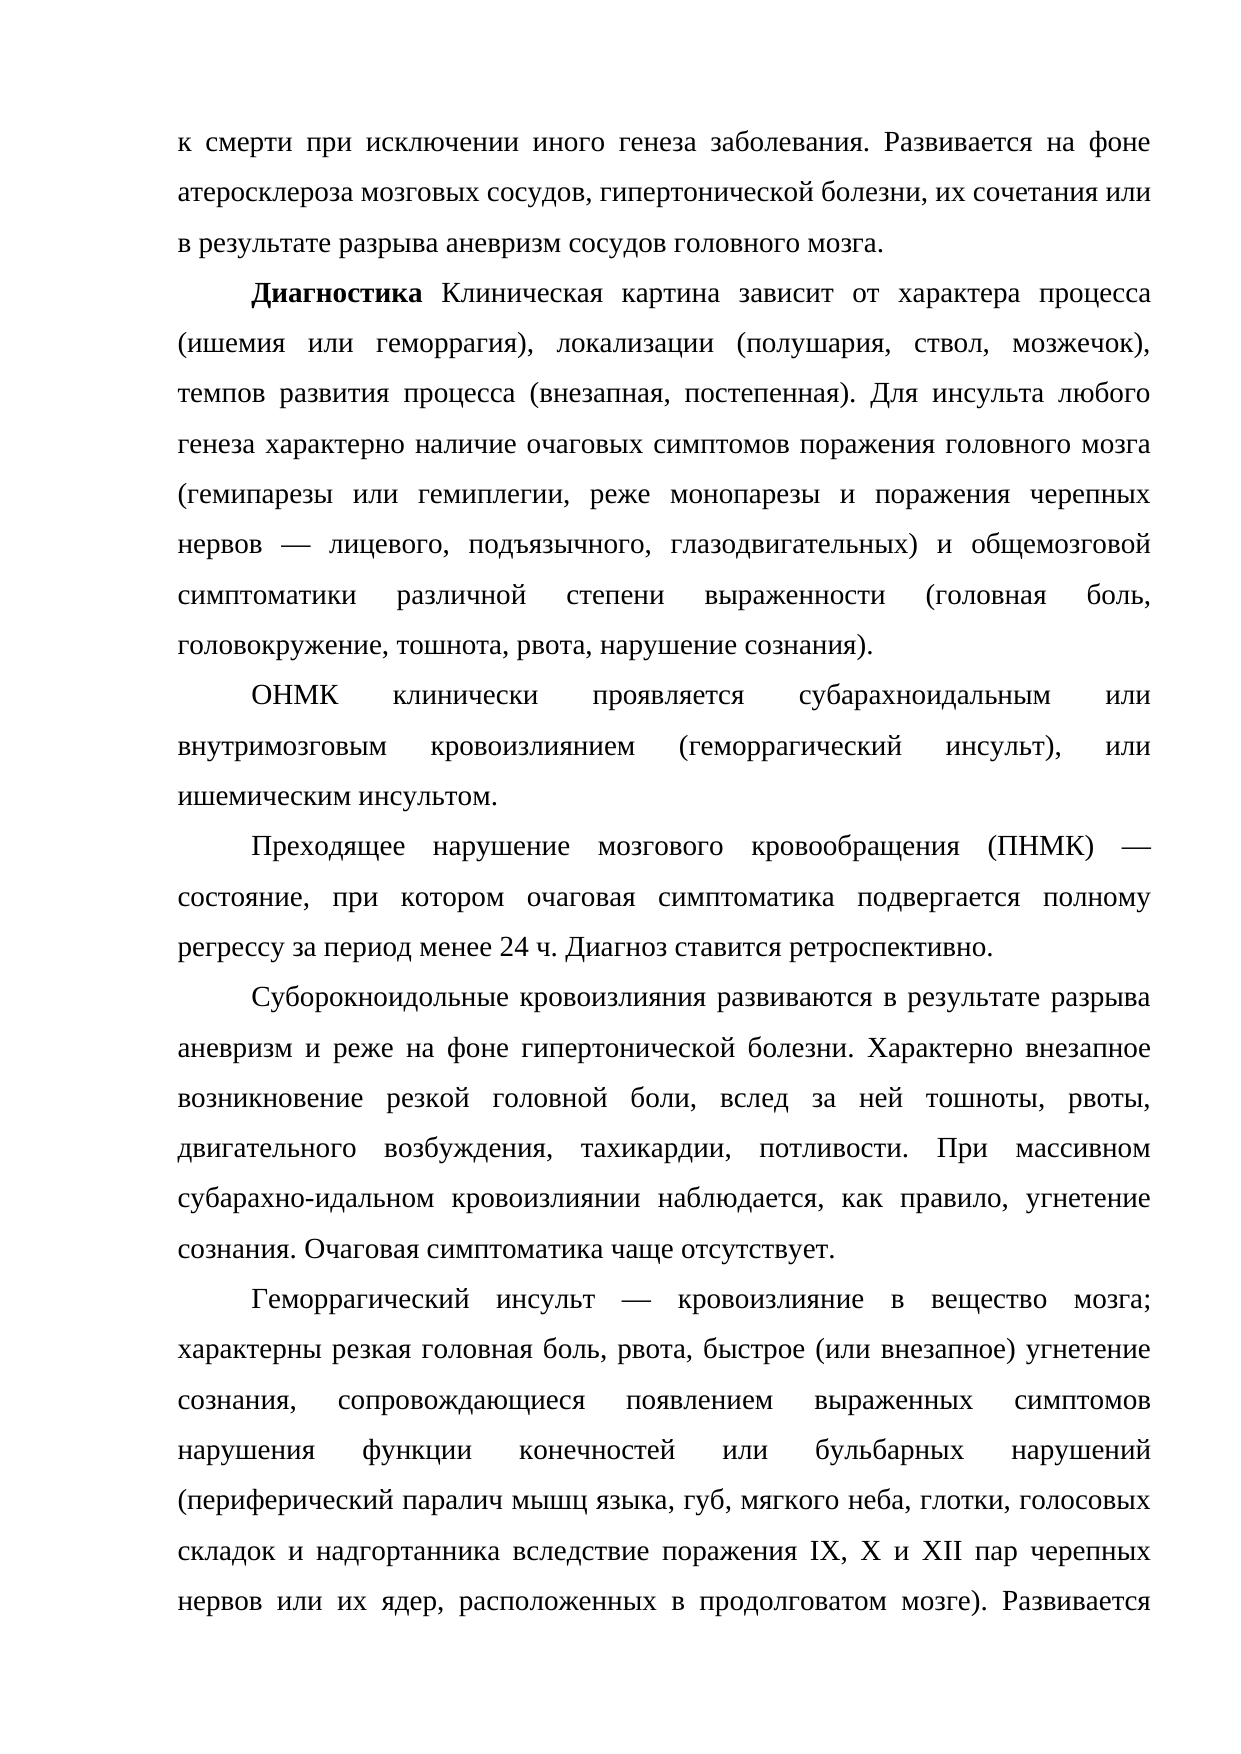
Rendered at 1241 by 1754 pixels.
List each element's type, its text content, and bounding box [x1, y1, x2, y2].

text Диагностика Клиническая картина зависит от характера процесса (ишемия или геморрагия), локализации (полушария, ствол, мозжечок), темпов развития процесса (внезапная, постепенная). Для инсульта любого генеза характерно наличие очаговых симптомов поражения головного мозга (гемипарезы или гемиплегии, реже монопарезы и поражения черепных нервов — лицевого, подъязычного, глазодвигательных) и общемозговой симптоматики различной степени выраженности (головная боль, головокружение, тошнота, рвота, нарушение сознания). [177, 275, 1152, 661]
text Суборокноидольные кровоизлияния развиваются в результате разрыва аневризм и реже на фоне гипертонической болезни. Характерно внезапное возникновение резкой головной боли, вслед за ней тошноты, рвоты, двигательного возбуждения, тахикардии, потливости. При массивном субарахно-идальном кровоизлиянии наблюдается, как правило, угнетение сознания. Очаговая симптоматика чаще отсутствует. [177, 979, 1152, 1264]
text ОНМК клинически проявляется субарахноидальным или внутримозговым кровоизлиянием (геморрагический инсульт), или ишемическим инсультом. [177, 677, 1152, 812]
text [177, 124, 1152, 258]
text Преходящее нарушение мозгового кровообращения (ПНМК) — состояние, при котором очаговая симптоматика подвергается полному регрессу за период менее 24 ч. Диагноз ставится ретроспективно. [177, 828, 1152, 963]
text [177, 1281, 1152, 1617]
